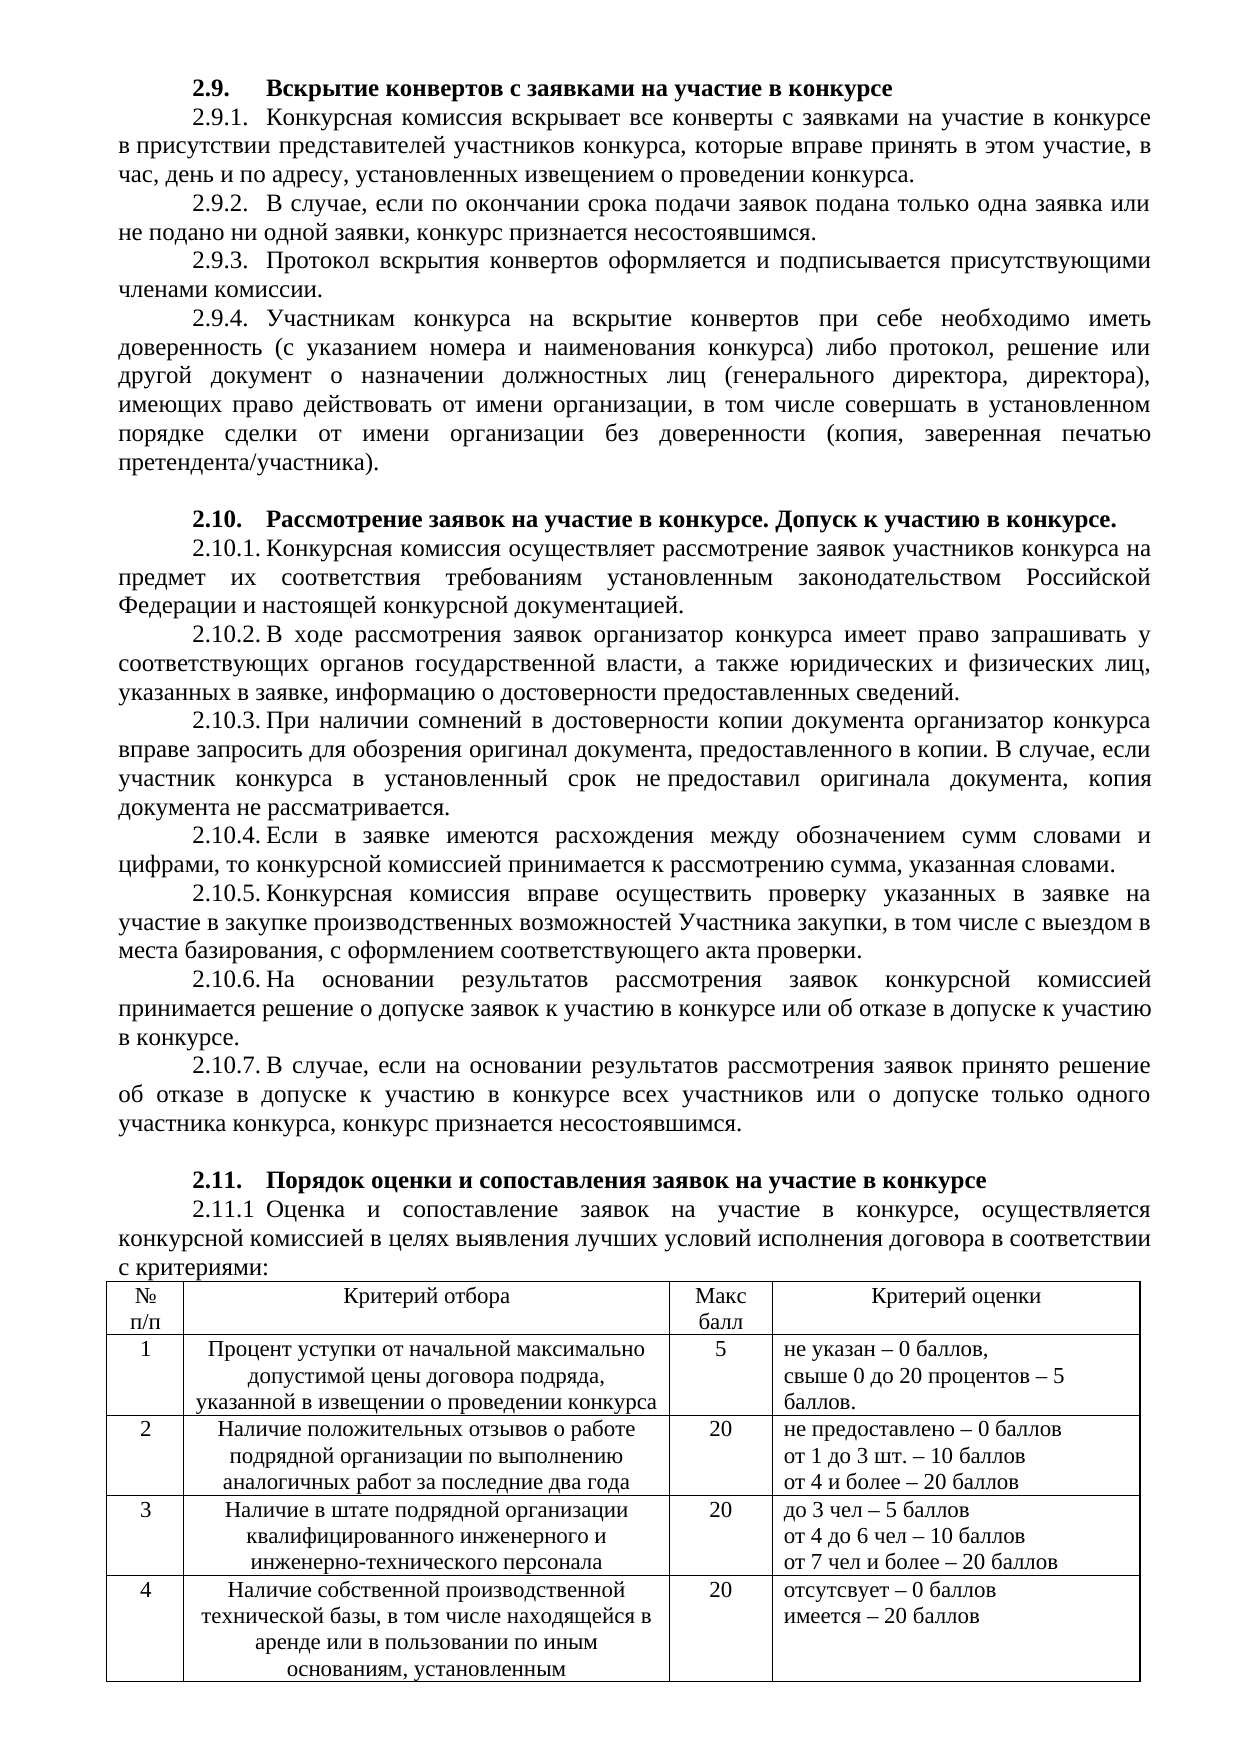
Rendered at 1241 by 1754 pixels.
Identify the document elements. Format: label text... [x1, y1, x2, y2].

table_header Критерий отбора [184, 1282, 669, 1334]
table_cell не указан – 0 баллов, свыше 0 до 20 процентов – 5 баллов. [773, 1335, 1139, 1414]
list Протокол вскрытия конвертов оформляется и подписывается присутствующими членами комиссии. [118, 246, 1152, 303]
table_header Макс балл [670, 1282, 772, 1334]
table_cell Наличие в штате подрядной организации квалифицированного инженерного и инженерно-технического персонала [184, 1496, 669, 1575]
list Оценка и сопоставление заявок на участие в конкурсе, осуществляется конкурсной комиссией в целях выявления лучших условий исполнения договора в соответствии с критериями: [118, 1194, 1152, 1281]
list В случае, если по окончании срока подачи заявок подана только одна заявка или не подано ни одной заявки, конкурс признается несостоявшимся. [118, 188, 1152, 246]
list В ходе рассмотрения заявок организатор конкурса имеет право запрашивать у соответствующих органов государственной власти, а также юридических и физических лиц, указанных в заявке, информацию о достоверности предоставленных сведений. [118, 619, 1152, 706]
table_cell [773, 1576, 1139, 1681]
table_cell Процент уступки от начальной максимально допустимой цены договора подряда, указанной в извещении о проведении конкурса [184, 1335, 669, 1414]
list Конкурсная комиссия осуществляет рассмотрение заявок участников конкурса на предмет их соответствия требованиям установленным законодательством Российской Федерации и настоящей конкурсной документацией. [118, 533, 1152, 619]
list Если в заявке имеются расхождения между обозначением сумм словами и цифрами, то конкурсной комиссией принимается к рассмотрению сумма, указанная словами. [118, 821, 1152, 878]
table_cell 5 [670, 1335, 772, 1414]
table_cell 3 [107, 1496, 183, 1575]
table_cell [184, 1576, 669, 1681]
subtitle Вскрытие конвертов с заявками на участие в конкурсе [118, 73, 1152, 102]
list При наличии сомнений в достоверности копии документа организатор конкурса вправе запросить для обозрения оригинал документа, предоставленного в копии. В случае, если участник конкурса в установленный срок не предоставил оригинала документа, копия документа не рассматривается. [118, 706, 1152, 821]
list Конкурсная комиссия вправе осуществить проверку указанных в заявке на участие в закупке производственных возможностей Участника закупки, в том числе с выездом в места базирования, с оформлением соответствующего акта проверки. [118, 878, 1152, 964]
table_cell 20 [670, 1496, 772, 1575]
table_cell 20 [670, 1576, 772, 1681]
table_cell Наличие положительных отзывов о работе подрядной организации по выполнению аналогичных работ за последние два года [184, 1416, 669, 1494]
list В случае, если на основании результатов рассмотрения заявок принято решение об отказе в допуске к участию в конкурсе всех участников или о допуске только одного участника конкурса, конкурс признается несостоявшимся. [118, 1051, 1152, 1137]
table_cell 1 [107, 1335, 183, 1414]
table_cell не предоставлено – 0 баллов от 1 до 3 шт. – 10 баллов от 4 и более – 20 баллов [773, 1416, 1139, 1494]
list На основании результатов рассмотрения заявок конкурсной комиссией принимается решение о допуске заявок к участию в конкурсе или об отказе в допуске к участию в конкурсе. [118, 964, 1152, 1051]
table_cell до 3 чел – 5 баллов от 4 до 6 чел – 10 баллов от 7 чел и более – 20 баллов [773, 1496, 1139, 1575]
table_header № п/п [107, 1282, 183, 1334]
table_header Критерий оценки [773, 1282, 1139, 1334]
list Участникам конкурса на вскрытие конвертов при себе необходимо иметь доверенность (с указанием номера и наименования конкурса) либо протокол, решение или другой документ о назначении должностных лиц (генерального директора, директора), имеющих право действовать от имени организации, в том числе совершать в установленном порядке сделки от имени организации без доверенности (копия, заверенная печатью претендента/участника). [118, 303, 1152, 476]
table_cell 4 [107, 1576, 183, 1681]
table_cell 2 [107, 1416, 183, 1494]
subtitle Рассмотрение заявок на участие в конкурсе. Допуск к участию в конкурсе. [118, 504, 1152, 533]
table_cell 20 [670, 1416, 772, 1494]
list Конкурсная комиссия вскрывает все конверты с заявками на участие в конкурсе в присутствии представителей участников конкурса, которые вправе принять в этом участие, в час, день и по адресу, установленных извещением о проведении конкурса. [118, 102, 1152, 188]
subtitle Порядок оценки и сопоставления заявок на участие в конкурсе [118, 1166, 1152, 1194]
